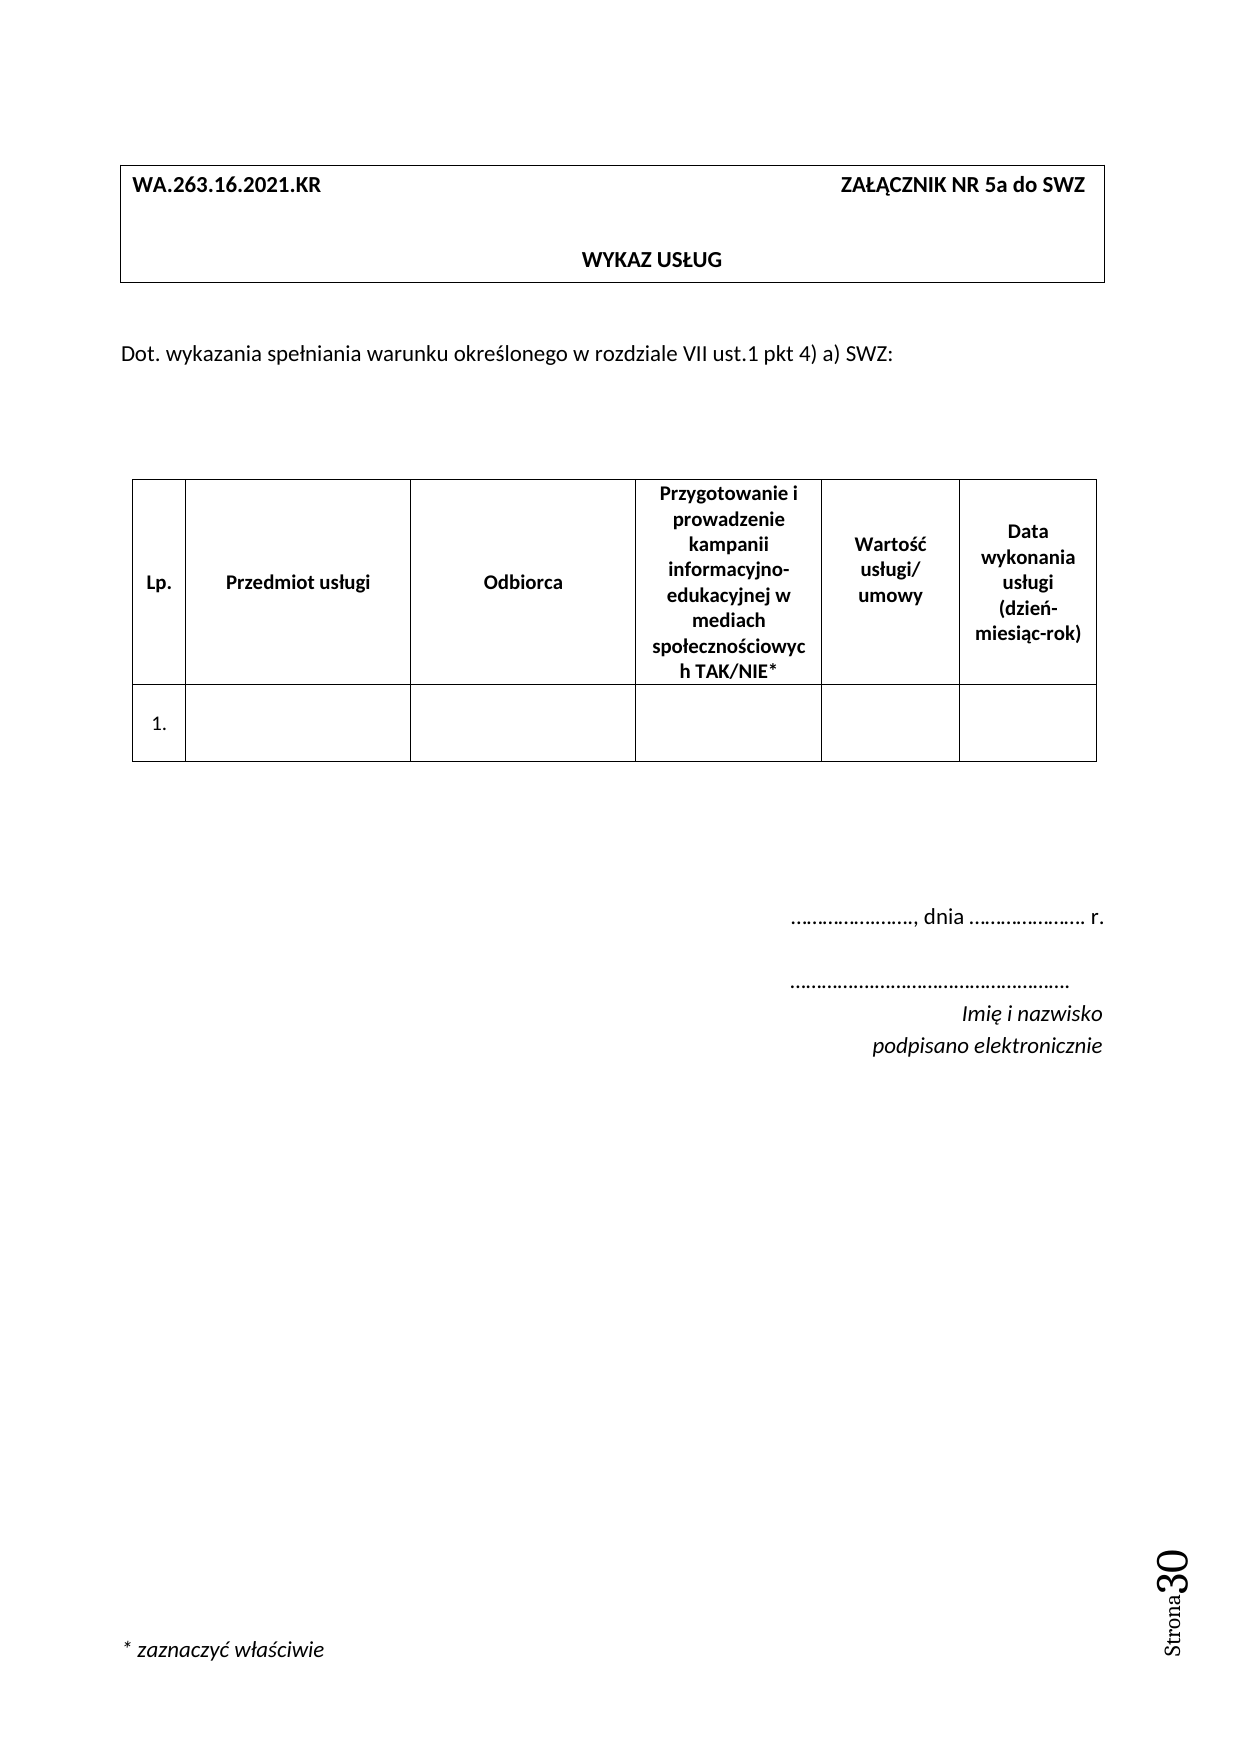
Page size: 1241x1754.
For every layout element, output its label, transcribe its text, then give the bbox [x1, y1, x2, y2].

text …………….………………………………. [121, 967, 1105, 994]
table_header Data wykonania usługi (dzień-miesiąc-rok) [960, 480, 1096, 684]
table_header Lp. [133, 480, 185, 684]
table_cell Wykaz USŁUG [121, 245, 1104, 282]
text * zaznaczyć właściwie [121, 1635, 1105, 1663]
table_header Przedmiot usługi [186, 480, 410, 684]
table_cell [411, 685, 635, 761]
table_header Wartość usługi/ umowy [822, 480, 959, 684]
text …………….……., dnia …………………. r. [121, 902, 1105, 930]
table_header Odbiorca [411, 480, 635, 684]
table_cell [636, 685, 821, 761]
table_header WA.263.16.2021.KR ZAŁĄCZNIK NR 5a do SWZ [121, 166, 1104, 245]
text podpisano elektronicznie [150, 1031, 1105, 1059]
table_cell [822, 685, 959, 761]
text Dot. wykazania spełniania warunku określonego w rozdziale VII ust.1 pkt 4) a) SWZ: [121, 339, 1105, 367]
table_header Przygotowanie i prowadzenie kampanii informacyjno- edukacyjnej w mediach społecznościowych TAK/NIE* [636, 480, 821, 684]
text Imię i nazwisko [121, 999, 1105, 1027]
table_cell [186, 685, 410, 761]
table_cell 1. [133, 685, 185, 761]
table_cell [960, 685, 1096, 761]
